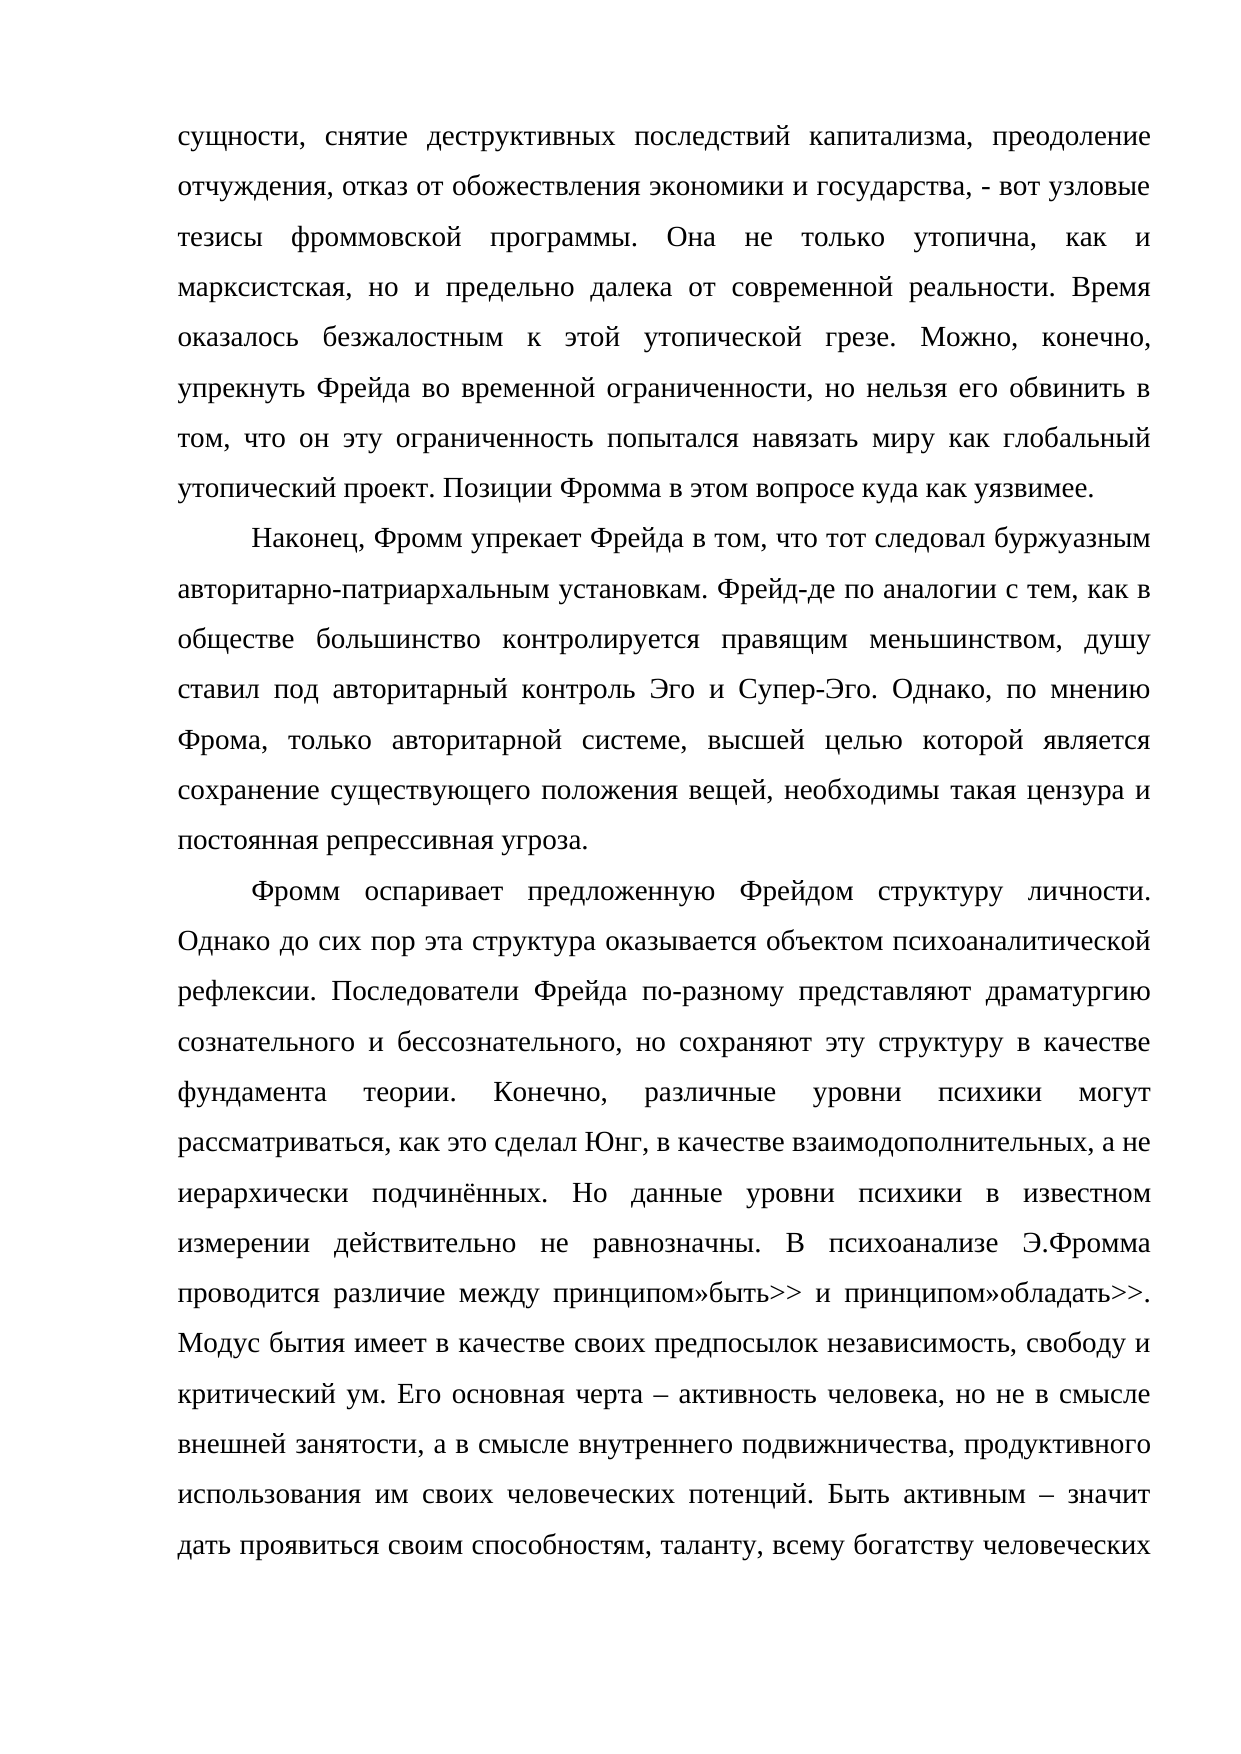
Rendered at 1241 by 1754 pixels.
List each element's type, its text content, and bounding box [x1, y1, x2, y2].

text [177, 873, 1152, 1560]
text Наконец, Фромм упрекает Фрейда в том, что тот следовал буржуазным авторитарно-патриархальным установкам. Фрейд-де по аналогии с тем, как в обществе большинство контролируется правящим меньшинством, душу ставил под авторитарный контроль Эго и Супер-Эго. Однако, по мнению Фрома, только авторитарной системе, высшей целью которой является сохранение существующего положения вещей, необходимы такая цензура и постоянная репрессивная угроза. [177, 521, 1152, 856]
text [177, 118, 1152, 504]
